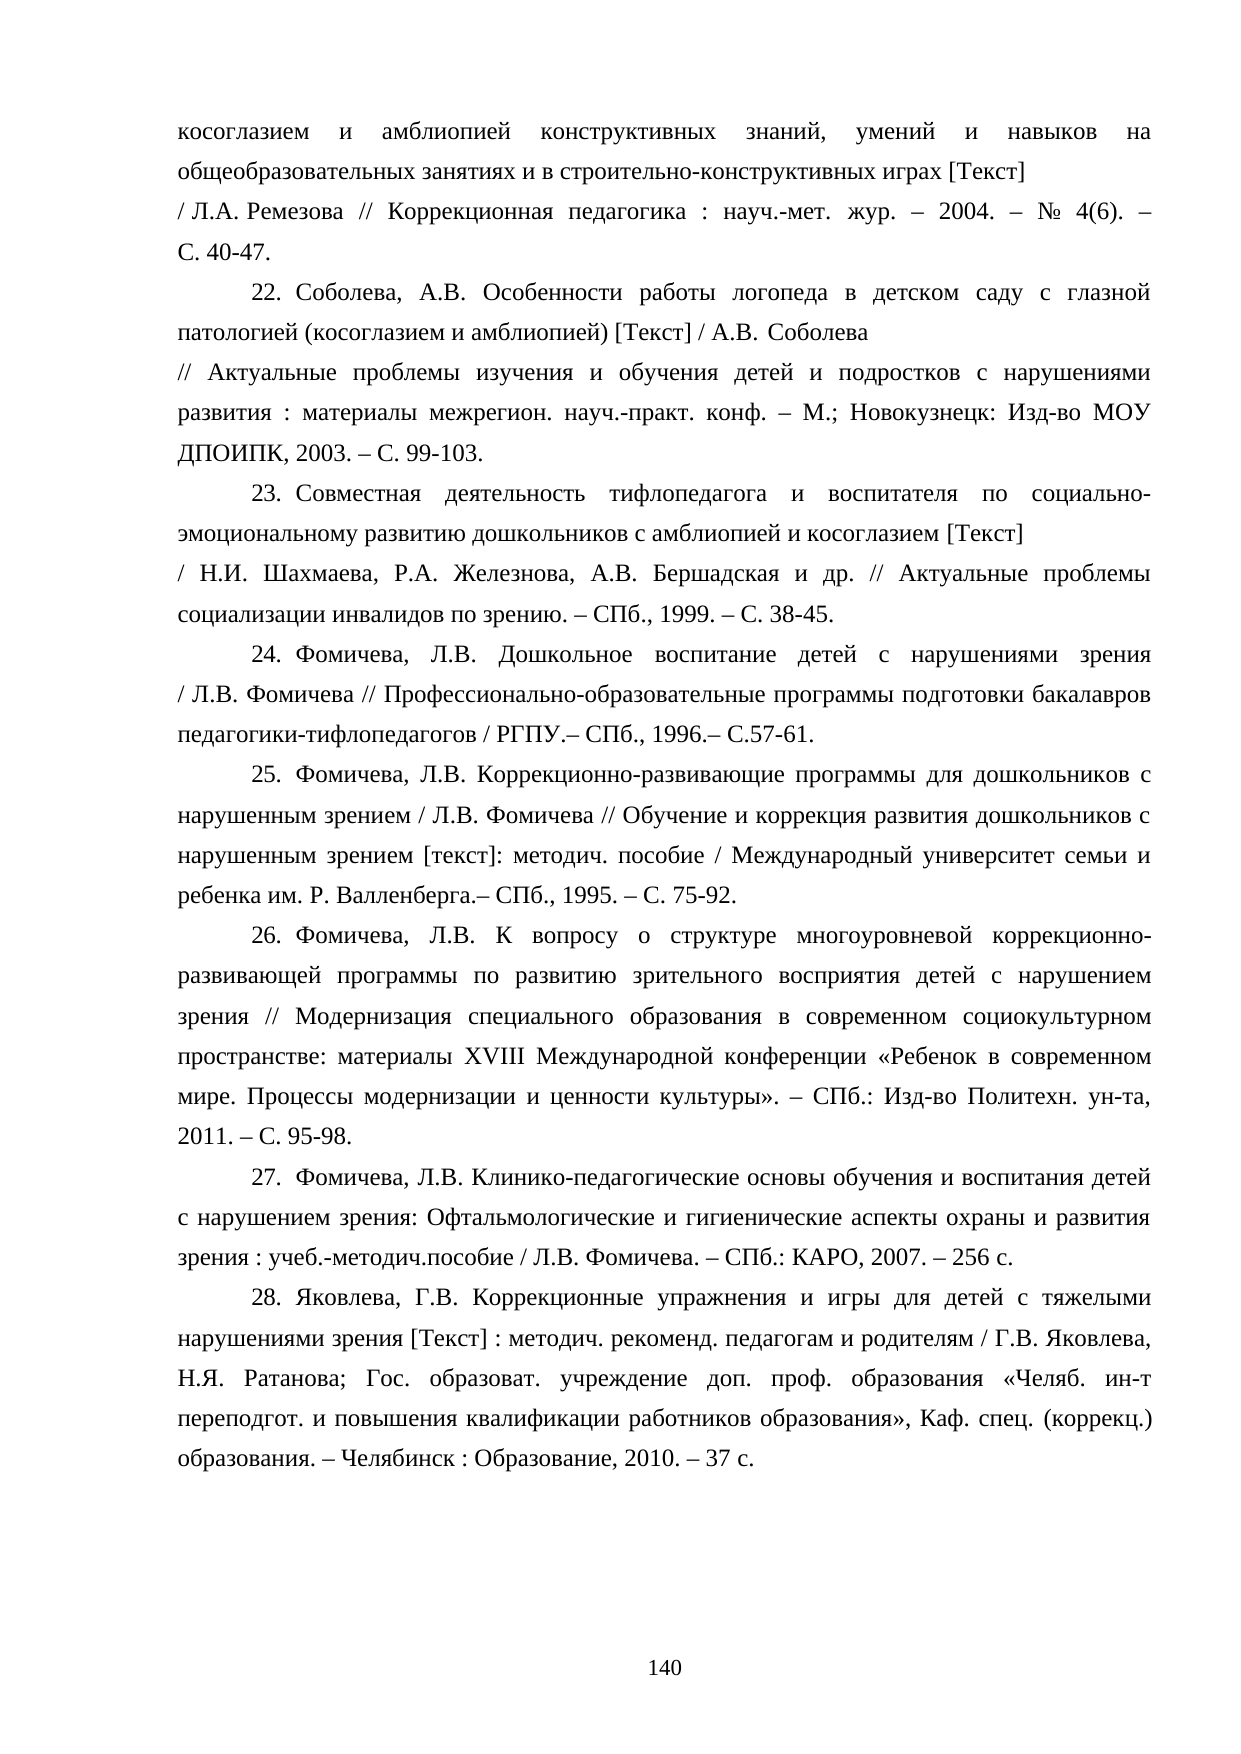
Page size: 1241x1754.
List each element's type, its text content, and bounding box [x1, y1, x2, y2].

text / Н.И. Шахмаева, Р.А. Железнова, А.В. Бершадская и др. // Актуальные проблемы социализации инвалидов по зрению. – СПб., 1999. – С. 38-45. [177, 558, 1152, 627]
list Фомичева, Л.В. Клинико-педагогические основы обучения и воспитания детей с нарушением зрения: Офтальмологические и гигиенические аспекты охраны и развития зрения : учеб.-методич.пособие / Л.В. Фомичева. – СПб.: КАРО, 2007. – 256 с. [177, 1162, 1151, 1271]
list Соболева, А.В. Особенности работы логопеда в детском саду с глазной патологией (косоглазием и амблиопией) [Текст] / А.В. Соболева [177, 277, 1152, 346]
list Совместная деятельность тифлопедагога и воспитателя по социально- эмоциональному развитию дошкольников с амблиопией и косоглазием [Текст] [177, 478, 1152, 547]
text // Актуальные проблемы изучения и обучения детей и подростков с нарушениями развития : материалы межрегион. науч.-практ. конф. – М.; Новокузнецк: Изд-во МОУ ДПОИПК, 2003. – С. 99-103. [177, 357, 1152, 466]
list Фомичева, Л.В. Коррекционно-развивающие программы для дошкольников с нарушенным зрением / Л.В. Фомичева // Обучение и коррекция развития дошкольников с нарушенным зрением [текст]: методич. пособие / Международный университет семьи и ребенка им. Р. Валленберга.– СПб., 1995. – С. 75-92. [177, 759, 1152, 909]
text / Л.В. Фомичева // Профессионально-образовательные программы подготовки бакалавров педагогики-тифлопедагогов / РГПУ.– СПб., 1996.– С.57-61. [177, 679, 1152, 748]
list Фомичева, Л.В. Дошкольное воспитание детей с нарушениями зрения [177, 639, 1176, 668]
text / Л.А. Ремезова // Коррекционная педагогика : науч.-мет. жур. – 2004. – № 4(6). – C. 40-47. [177, 196, 1152, 265]
list Яковлева, Г.В. Коррекционные упражнения и игры для детей с тяжелыми нарушениями зрения [Текст] : методич. рекоменд. педагогам и родителям / Г.В. Яковлева, Н.Я. Ратанова; Гос. образоват. учреждение доп. проф. образования «Челяб. ин-т переподгот. и повышения квалификации работников образования», Каф. спец. (коррекц.) образования. – Челябинск : Образование, 2010. – 37 с. [177, 1282, 1152, 1472]
list Фомичева, Л.В. К вопросу о структуре многоуровневой коррекционно- развивающей программы по развитию зрительного восприятия детей с нарушением зрения // Модернизация специального образования в современном социокультурном пространстве: материалы XVIII Международной конференции «Ребенок в современном мире. Процессы модернизации и ценности культуры». – СПб.: Изд-во Политехн. ун-та, 2011. – С. 95-98. [177, 920, 1152, 1150]
text косоглазием и амблиопией конструктивных знаний, умений и навыков на общеобразовательных занятиях и в строительно-конструктивных играх [Текст] [177, 116, 1152, 185]
